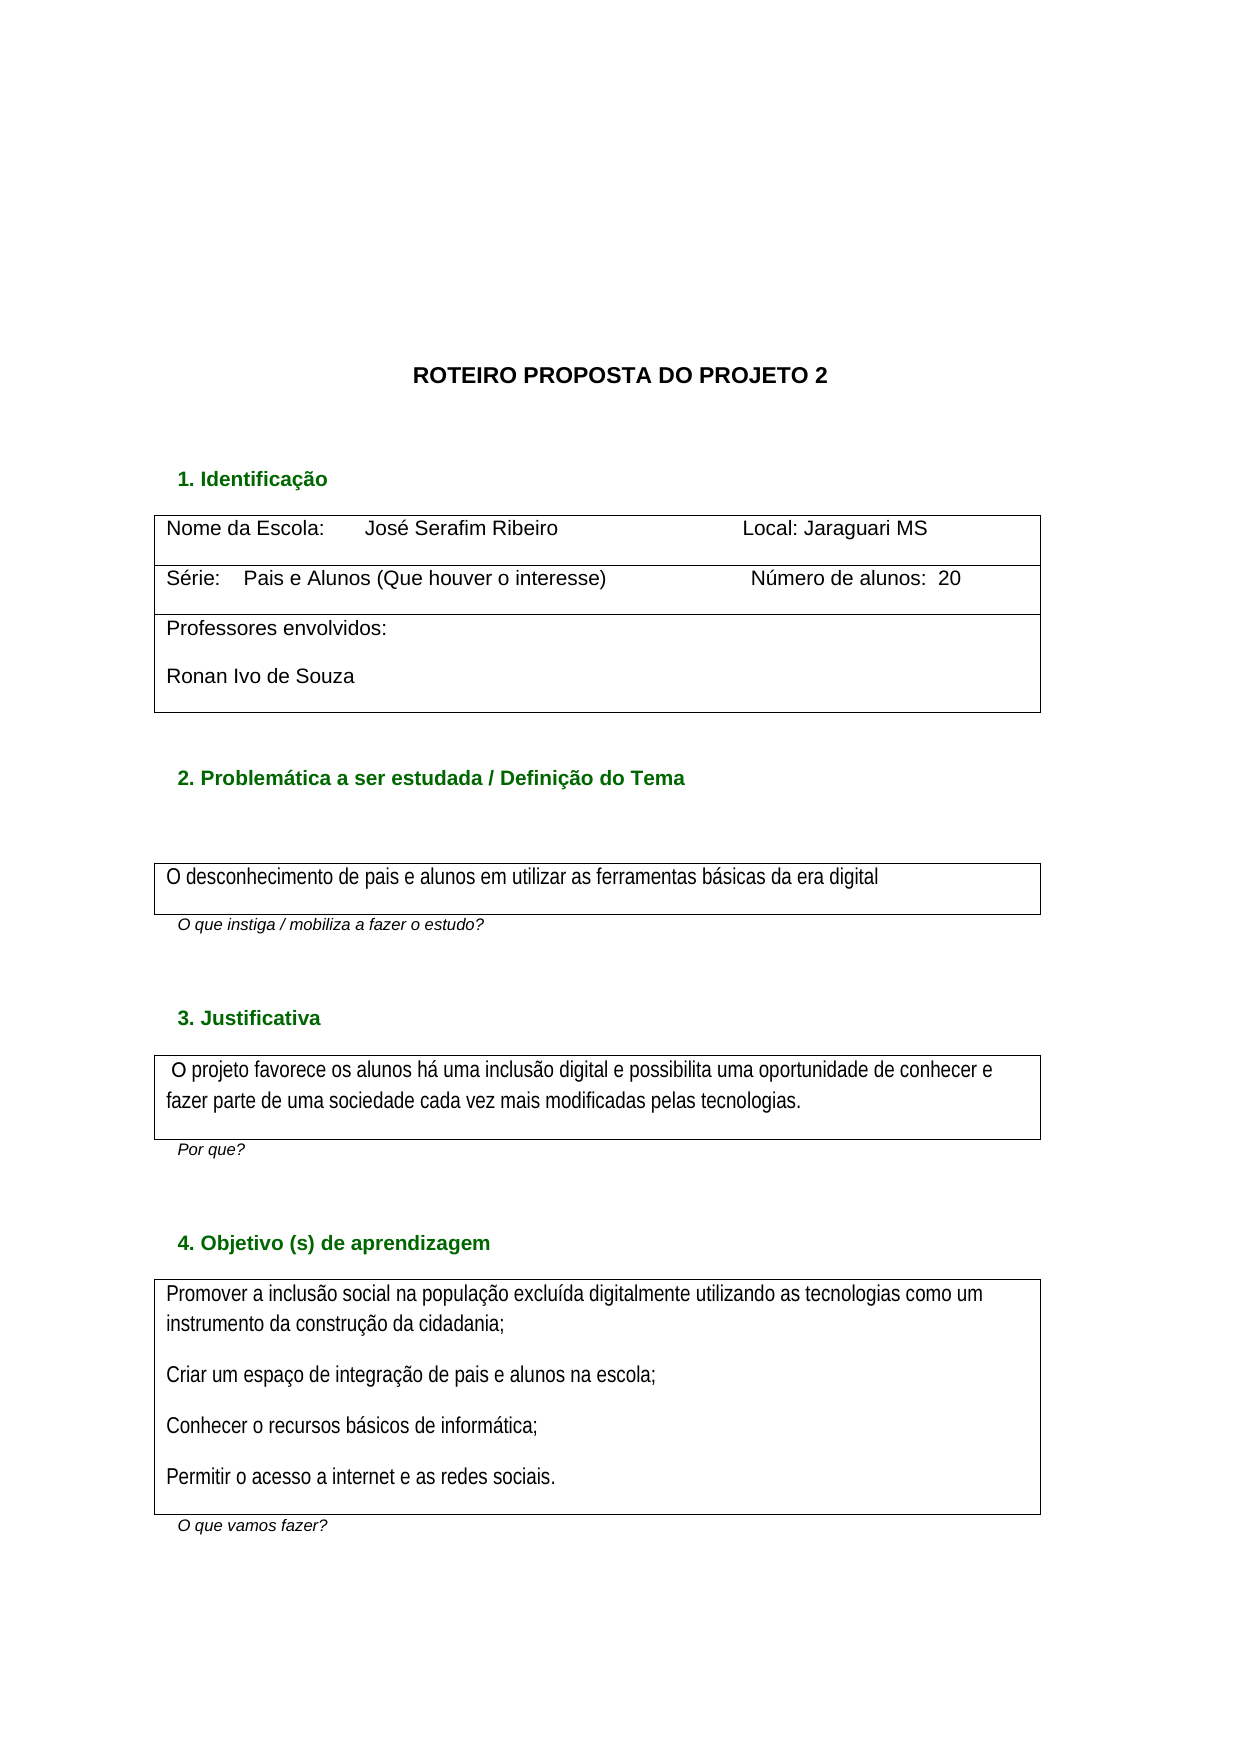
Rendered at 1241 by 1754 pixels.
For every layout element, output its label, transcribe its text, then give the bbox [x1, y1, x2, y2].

table_cell Professores envolvidos: Ronan Ivo de Souza [155, 615, 1040, 712]
text ROTEIRO PROPOSTA DO PROJETO 2 [177, 362, 1063, 388]
table_cell Série: Pais e Alunos (Que houver o interesse) Número de alunos: 20 [155, 566, 1040, 614]
text 3. Justificativa [177, 1006, 1063, 1030]
text Por que? [177, 1139, 1063, 1159]
text 4. Objetivo (s) de aprendizagem [177, 1231, 1063, 1254]
table_header O desconhecimento de pais e alunos em utilizar as ferramentas básicas da era digital [155, 864, 1040, 914]
table_header Nome da Escola: José Serafim Ribeiro Local: Jaraguari MS [155, 516, 1040, 564]
table_header Promover a inclusão social na população excluída digitalmente utilizando as tecnologias como um instrumento da construção da cidadania; Criar um espaço de integração de pais e alunos na escola; Conhecer o recursos básicos de informática; Permitir o acesso a internet e as redes sociais. [155, 1280, 1040, 1514]
table_header O projeto favorece os alunos há uma inclusão digital e possibilita uma oportunidade de conhecer e fazer parte de uma sociedade cada vez mais modificadas pelas tecnologias. [155, 1056, 1040, 1138]
text O que vamos fazer? [177, 1515, 1063, 1534]
text 1. Identificação [177, 467, 1063, 491]
text O que instiga / mobiliza a fazer o estudo? [177, 915, 1063, 934]
text 2. Problemática a ser estudada / Definição do Tema [177, 766, 1063, 790]
